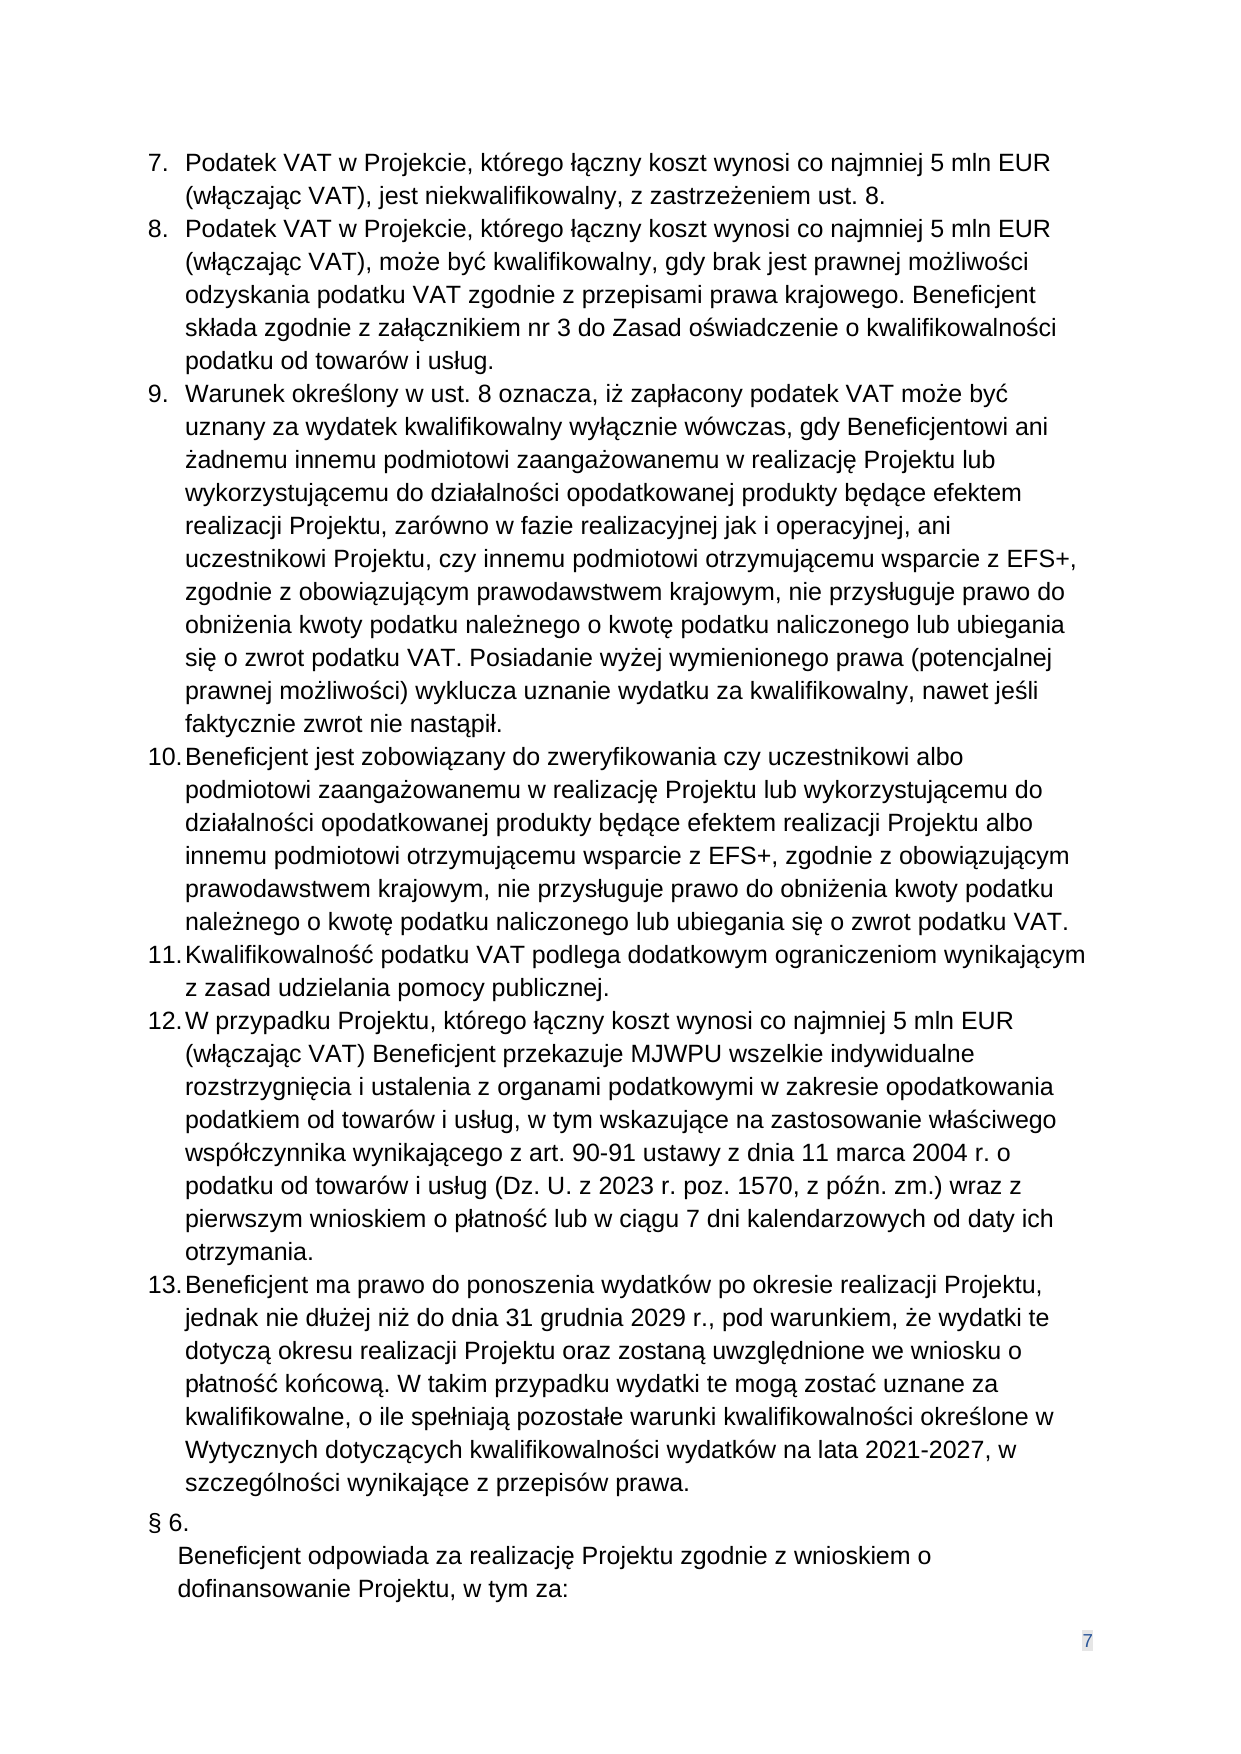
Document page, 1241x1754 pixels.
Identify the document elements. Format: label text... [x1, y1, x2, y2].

list Podatek VAT w Projekcie, którego łączny koszt wynosi co najmniej 5 mln EUR (włączając VAT), jest niekwalifikowalny, z zastrzeżeniem ust. 8. [148, 148, 1093, 209]
list Kwalifikowalność podatku VAT podlega dodatkowym ograniczeniom wynikającym z zasad udzielania pomocy publicznej. [148, 940, 1093, 1002]
list Podatek VAT w Projekcie, którego łączny koszt wynosi co najmniej 5 mln EUR (włączając VAT), może być kwalifikowalny, gdy brak jest prawnej możliwości odzyskania podatku VAT zgodnie z przepisami prawa krajowego. Beneficjent składa zgodnie z załącznikiem nr 3 do Zasad oświadczenie o kwalifikowalności podatku od towarów i usług. [148, 214, 1093, 374]
list Beneficjent ma prawo do ponoszenia wydatków po okresie realizacji Projektu, jednak nie dłużej niż do dnia 31 grudnia 2029 r., pod warunkiem, że wydatki te dotyczą okresu realizacji Projektu oraz zostaną uwzględnione we wniosku o płatność końcową. W takim przypadku wydatki te mogą zostać uznane za kwalifikowalne, o ile spełniają pozostałe warunki kwalifikowalności określone w Wytycznych dotyczących kwalifikowalności wydatków na lata 2021-2027, w szczególności wynikające z przepisów prawa. [148, 1270, 1093, 1497]
subtitle § 6. [148, 1508, 1093, 1536]
text Beneficjent odpowiada za realizację Projektu zgodnie z wnioskiem o dofinansowanie Projektu, w tym za: [177, 1541, 1093, 1602]
list W przypadku Projektu, którego łączny koszt wynosi co najmniej 5 mln EUR (włączając VAT) Beneficjent przekazuje MJWPU wszelkie indywidualne rozstrzygnięcia i ustalenia z organami podatkowymi w zakresie opodatkowania podatkiem od towarów i usług, w tym wskazujące na zastosowanie właściwego współczynnika wynikającego z art. 90-91 ustawy z dnia 11 marca 2004 r. o podatku od towarów i usług (Dz. U. z 2023 r. poz. 1570, z późn. zm.) wraz z pierwszym wnioskiem o płatność lub w ciągu 7 dni kalendarzowych od daty ich otrzymania. [148, 1006, 1093, 1266]
list Beneficjent jest zobowiązany do zweryfikowania czy uczestnikowi albo podmiotowi zaangażowanemu w realizację Projektu lub wykorzystującemu do działalności opodatkowanej produkty będące efektem realizacji Projektu albo innemu podmiotowi otrzymującemu wsparcie z EFS+, zgodnie z obowiązującym prawodawstwem krajowym, nie przysługuje prawo do obniżenia kwoty podatku należnego o kwotę podatku naliczonego lub ubiegania się o zwrot podatku VAT. [148, 742, 1093, 936]
list Warunek określony w ust. 8 oznacza, iż zapłacony podatek VAT może być uznany za wydatek kwalifikowalny wyłącznie wówczas, gdy Beneficjentowi ani żadnemu innemu podmiotowi zaangażowanemu w realizację Projektu lub wykorzystującemu do działalności opodatkowanej produkty będące efektem realizacji Projektu, zarówno w fazie realizacyjnej jak i operacyjnej, ani uczestnikowi Projektu, czy innemu podmiotowi otrzymującemu wsparcie z EFS+, zgodnie z obowiązującym prawodawstwem krajowym, nie przysługuje prawo do obniżenia kwoty podatku należnego o kwotę podatku naliczonego lub ubiegania się o zwrot podatku VAT. Posiadanie wyżej wymienionego prawa (potencjalnej prawnej możliwości) wyklucza uznanie wydatku za kwalifikowalny, nawet jeśli faktycznie zwrot nie nastąpił. [148, 379, 1093, 738]
